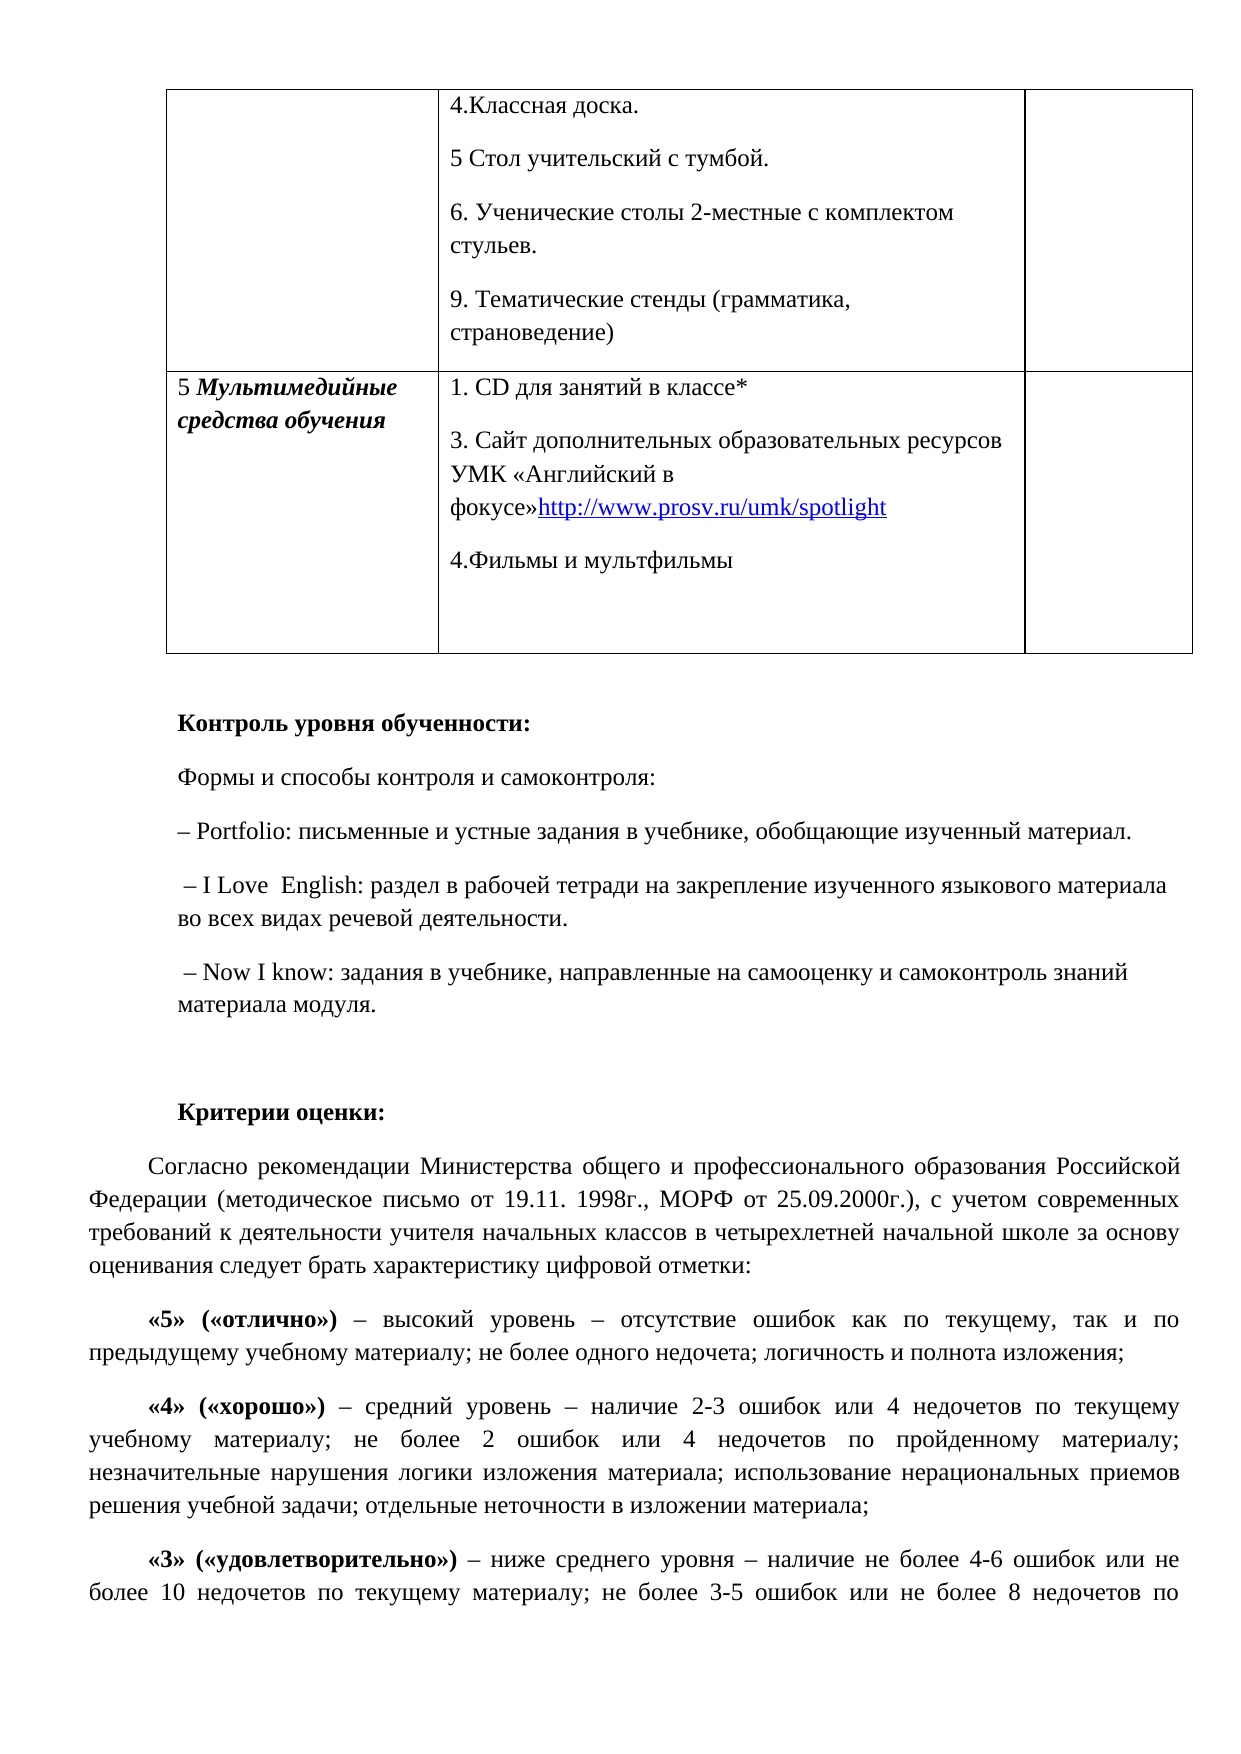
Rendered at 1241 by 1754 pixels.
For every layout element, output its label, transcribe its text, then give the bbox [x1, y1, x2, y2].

table_cell 1. CD для занятий в классе* 3. Сайт дополнительных образовательных ресурсов УМК «Английский в фокусе»http://www.prosv.ru/umk/spotlight 4.Фильмы и мультфильмы [439, 372, 1024, 653]
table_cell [439, 90, 1024, 371]
text Согласно рекомендации Министерства общего и профессионального образования Российской Федерации (методическое письмо от 19.11. 1998г., МОРФ от 25.09.2000г.), с учетом современных требований к деятельности учителя начальных классов в четырехлетней начальной школе за основу оценивания следует брать характеристику цифровой отметки: [88, 1151, 1181, 1279]
table_cell [1026, 372, 1192, 653]
table_cell [1026, 90, 1192, 371]
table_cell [167, 90, 438, 371]
text Критерии оценки: [177, 1097, 1181, 1126]
text – Now I know: задания в учебнике, направленные на самооценку и самоконтроль знаний материала модуля. [177, 957, 1181, 1018]
text Формы и способы контроля и самоконтроля: [177, 762, 1181, 791]
table_cell 5 Мультимедийные средства обучения [167, 372, 438, 653]
text – I Love English: раздел в рабочей тетради на закрепление изученного языкового материала во всех видах речевой деятельности. [177, 870, 1181, 931]
text – Portfolio: письменные и устные задания в учебнике, обобщающие изученный материал. [177, 816, 1181, 844]
text Контроль уровня обученности: [177, 708, 1181, 737]
text «4» («хорошо») – средний уровень – наличие 2-3 ошибок или 4 недочетов по текущему учебному материалу; не более 2 ошибок или 4 недочетов по пройденному материалу; незначительные нарушения логики изложения материала; использование нерациональных приемов решения учебной задачи; отдельные неточности в изложении материала; [88, 1391, 1181, 1519]
text «5» («отлично») – высокий уровень – отсутствие ошибок как по текущему, так и по предыдущему учебному материалу; не более одного недочета; логичность и полнота изложения; [88, 1304, 1181, 1366]
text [88, 1544, 1181, 1606]
